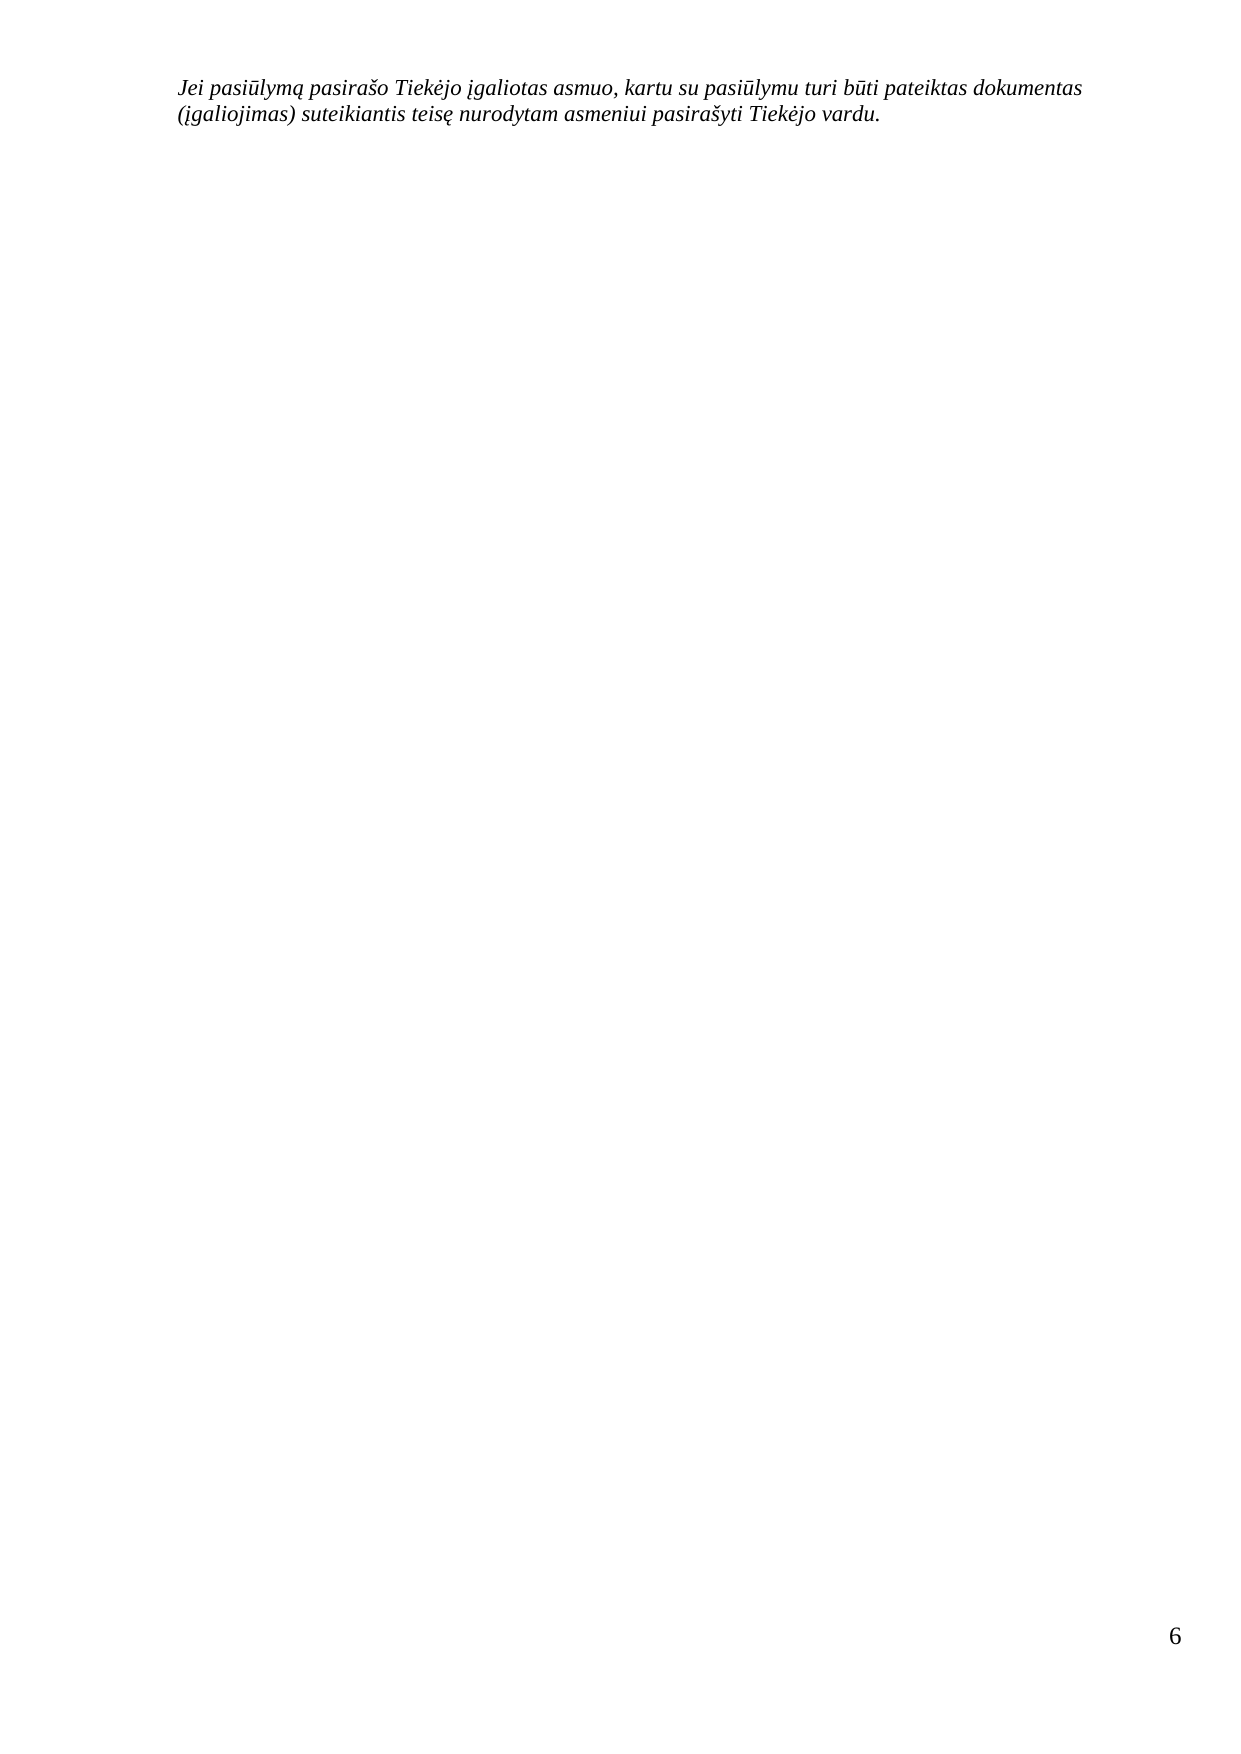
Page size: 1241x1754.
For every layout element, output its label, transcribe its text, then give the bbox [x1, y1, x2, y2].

text Jei pasiūlymą pasirašo Tiekėjo įgaliotas asmuo, kartu su pasiūlymu turi būti pateiktas dokumentas (įgaliojimas) suteikiantis teisę nurodytam asmeniui pasirašyti Tiekėjo vardu. [177, 74, 1181, 127]
